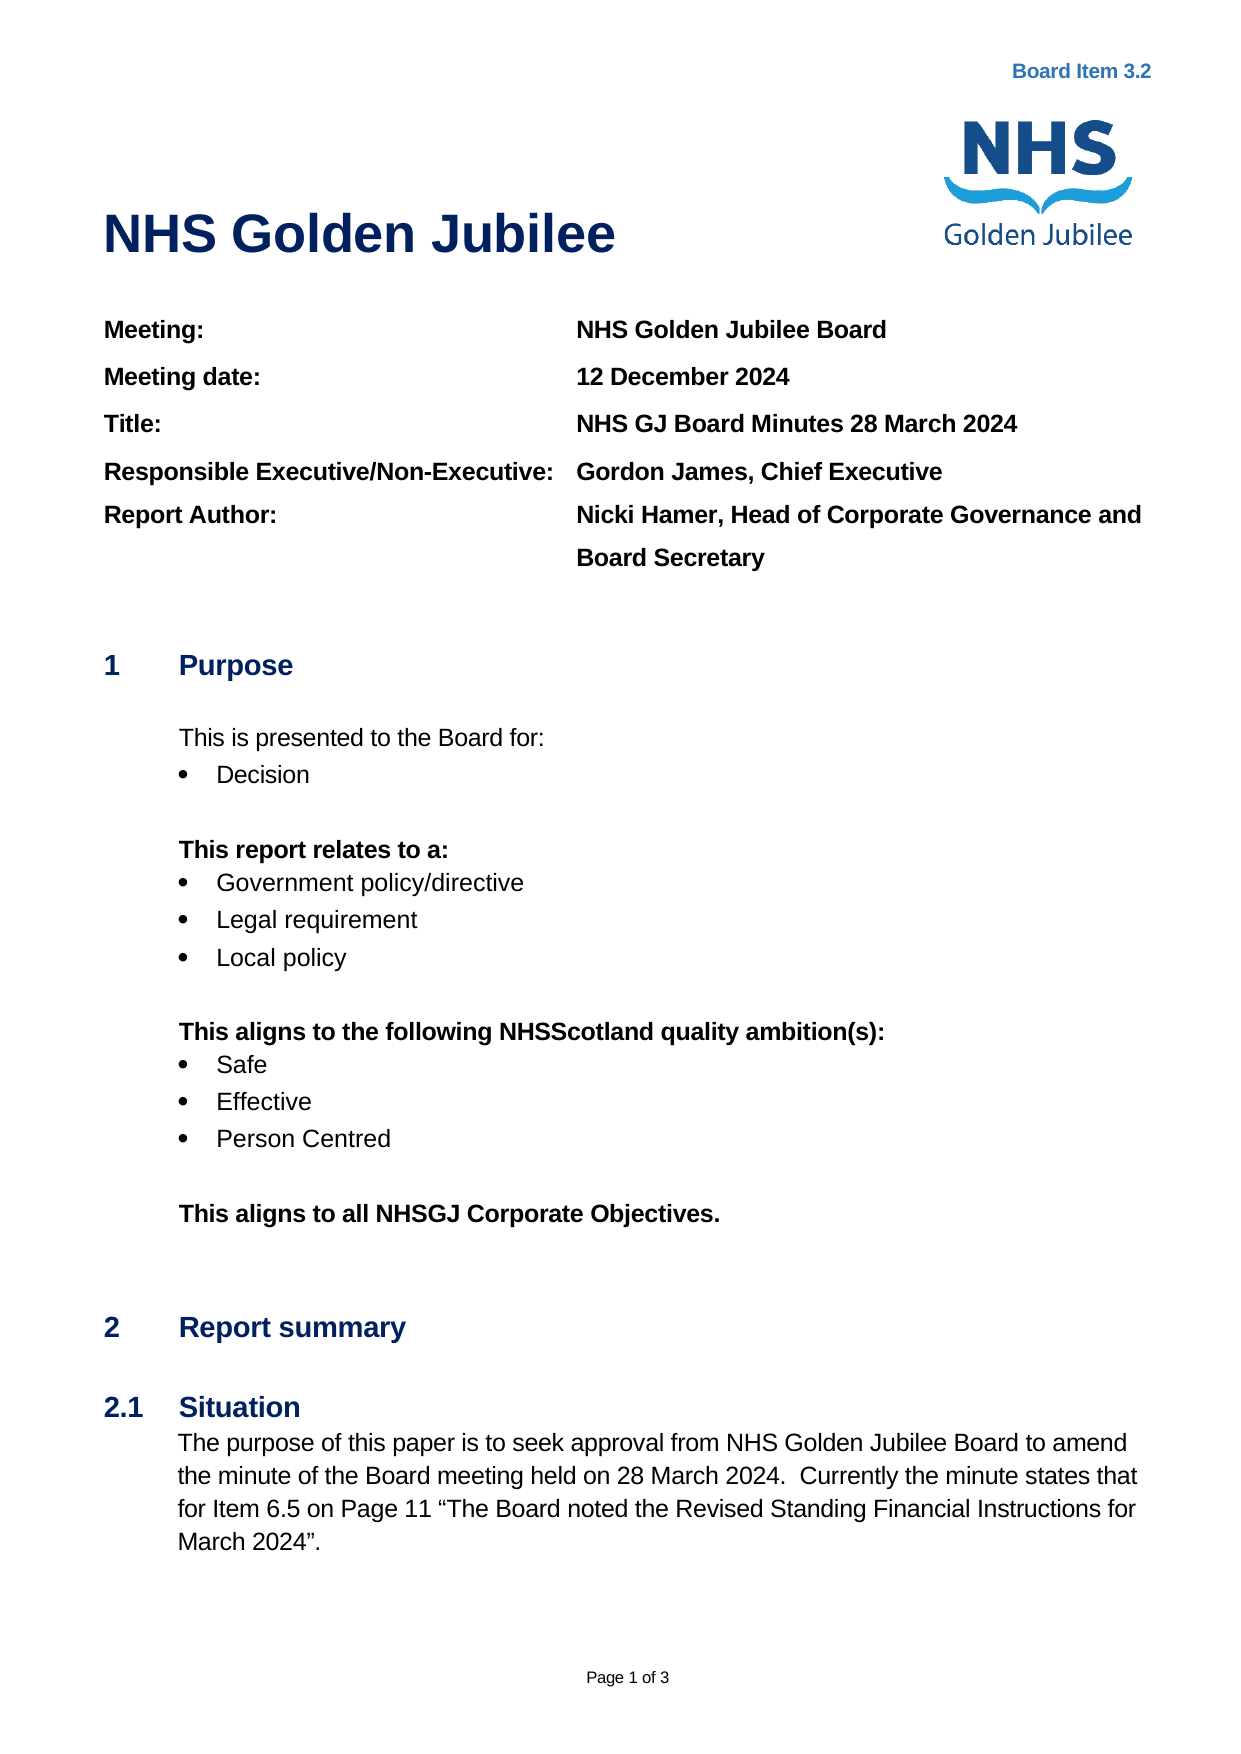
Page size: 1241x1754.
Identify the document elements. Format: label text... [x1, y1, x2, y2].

list Effective [178, 1087, 1152, 1116]
picture [943, 120, 1133, 252]
subtitle This aligns to the following NHSScotland quality ambition(s): [178, 1017, 1152, 1046]
subtitle NHS Golden Jubilee [103, 121, 1182, 263]
list Safe [178, 1050, 1152, 1079]
subtitle Report Author: Nicki Hamer, Head of Corporate Governance and Board Secretary [103, 500, 1152, 572]
subtitle 2.1 Situation [103, 1390, 1152, 1424]
list Local policy [178, 942, 1152, 971]
text This is presented to the Board for: [178, 723, 1152, 752]
subtitle Responsible Executive/Non-Executive: Gordon James, Chief Executive [103, 457, 1152, 485]
subtitle This report relates to a: [178, 835, 1152, 864]
text The purpose of this paper is to seek approval from NHS Golden Jubilee Board to amend the minute of the Board meeting held on 28 March 2024. Currently the minute states that for Item 6.5 on Page 11 “The Board noted the Revised Standing Financial Instructions for March 2024”. [177, 1428, 1152, 1556]
subtitle 1 Purpose [103, 648, 1152, 681]
text This aligns to all NHSGJ Corporate Objectives. [178, 1199, 1152, 1228]
subtitle Title: NHS GJ Board Minutes 28 March 2024 [103, 409, 1152, 438]
list Government policy/directive [178, 868, 1152, 897]
list Person Centred [178, 1124, 1152, 1153]
subtitle Meeting date: 12 December 2024 [103, 362, 1152, 391]
list Legal requirement [178, 905, 1152, 934]
subtitle Decision [178, 761, 1152, 789]
subtitle 2 Report summary [103, 1311, 1152, 1344]
subtitle Meeting: NHS Golden Jubilee Board [103, 315, 1152, 343]
